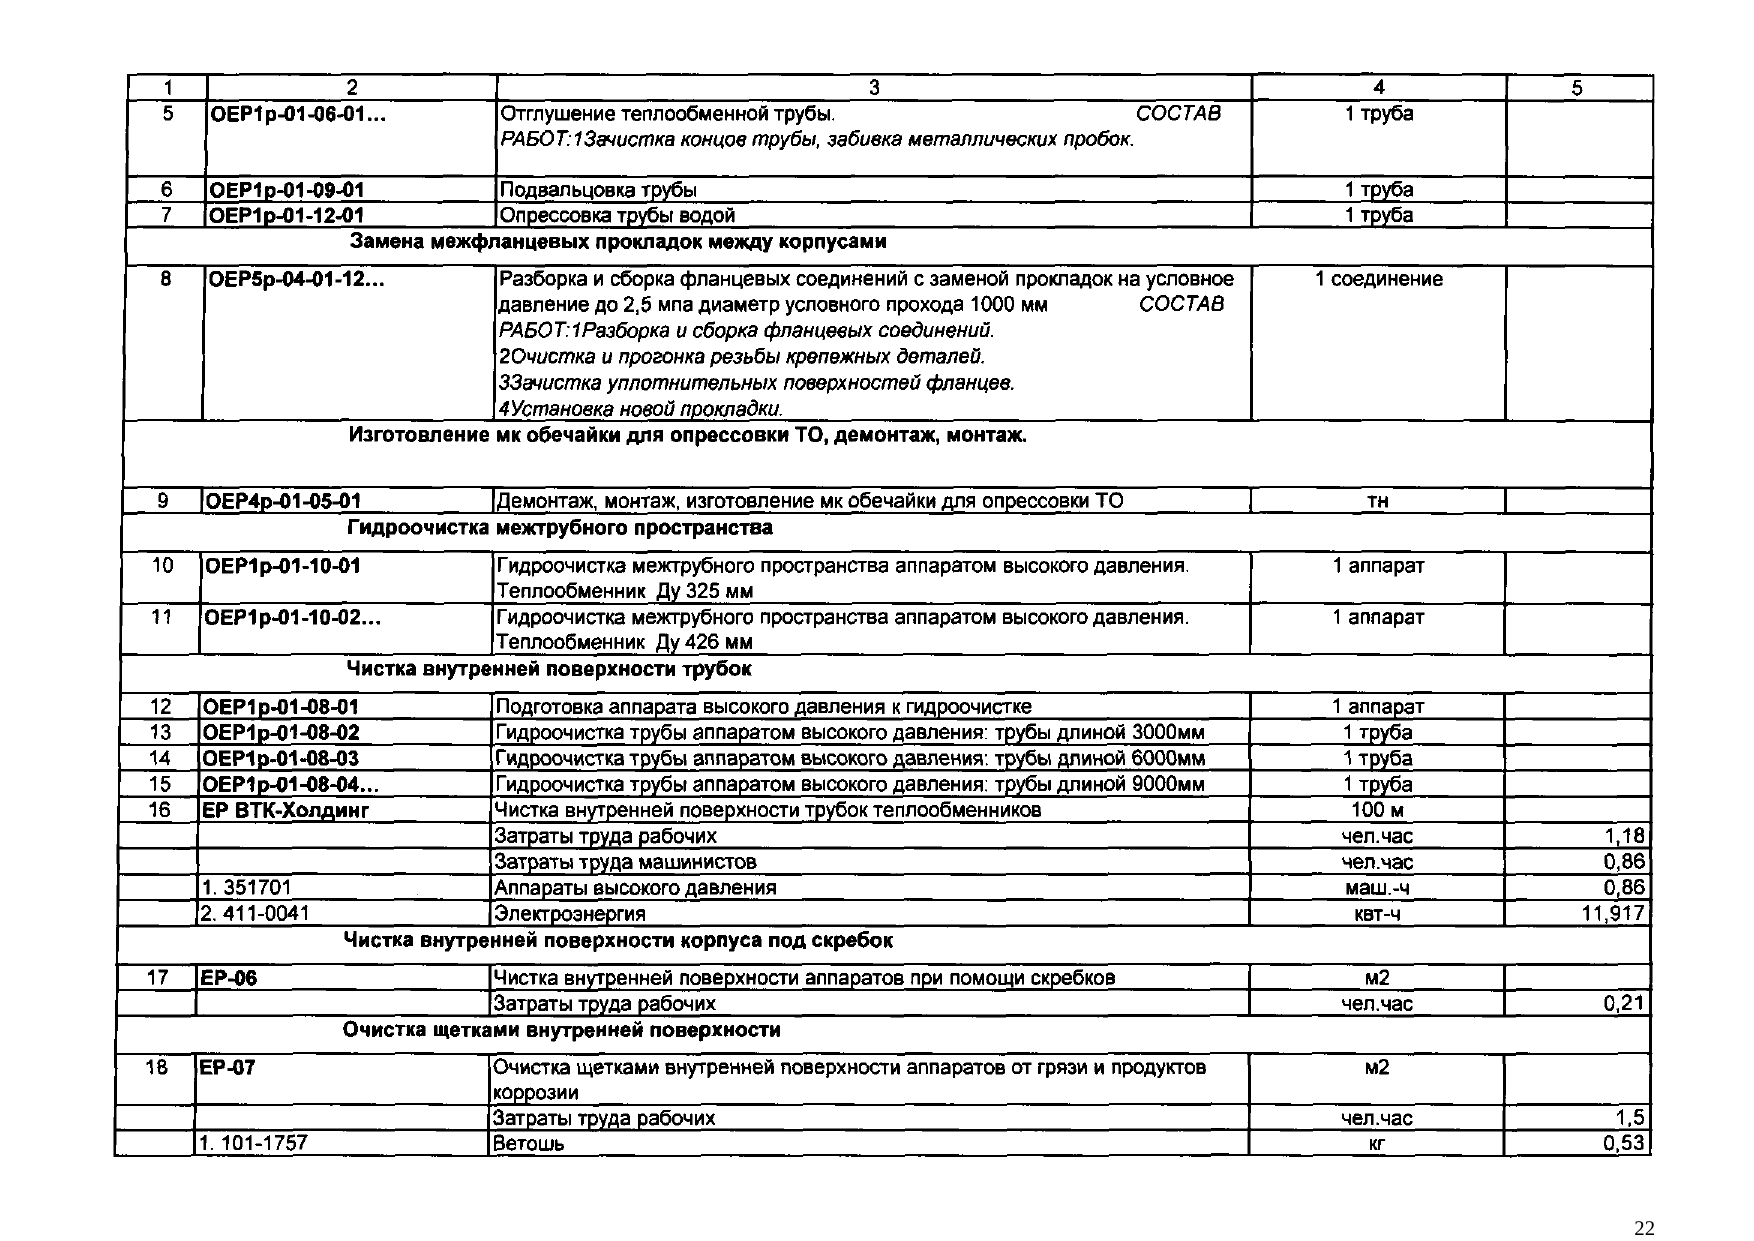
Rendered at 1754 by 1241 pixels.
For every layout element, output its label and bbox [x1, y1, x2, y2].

picture [81, 72, 1655, 1183]
